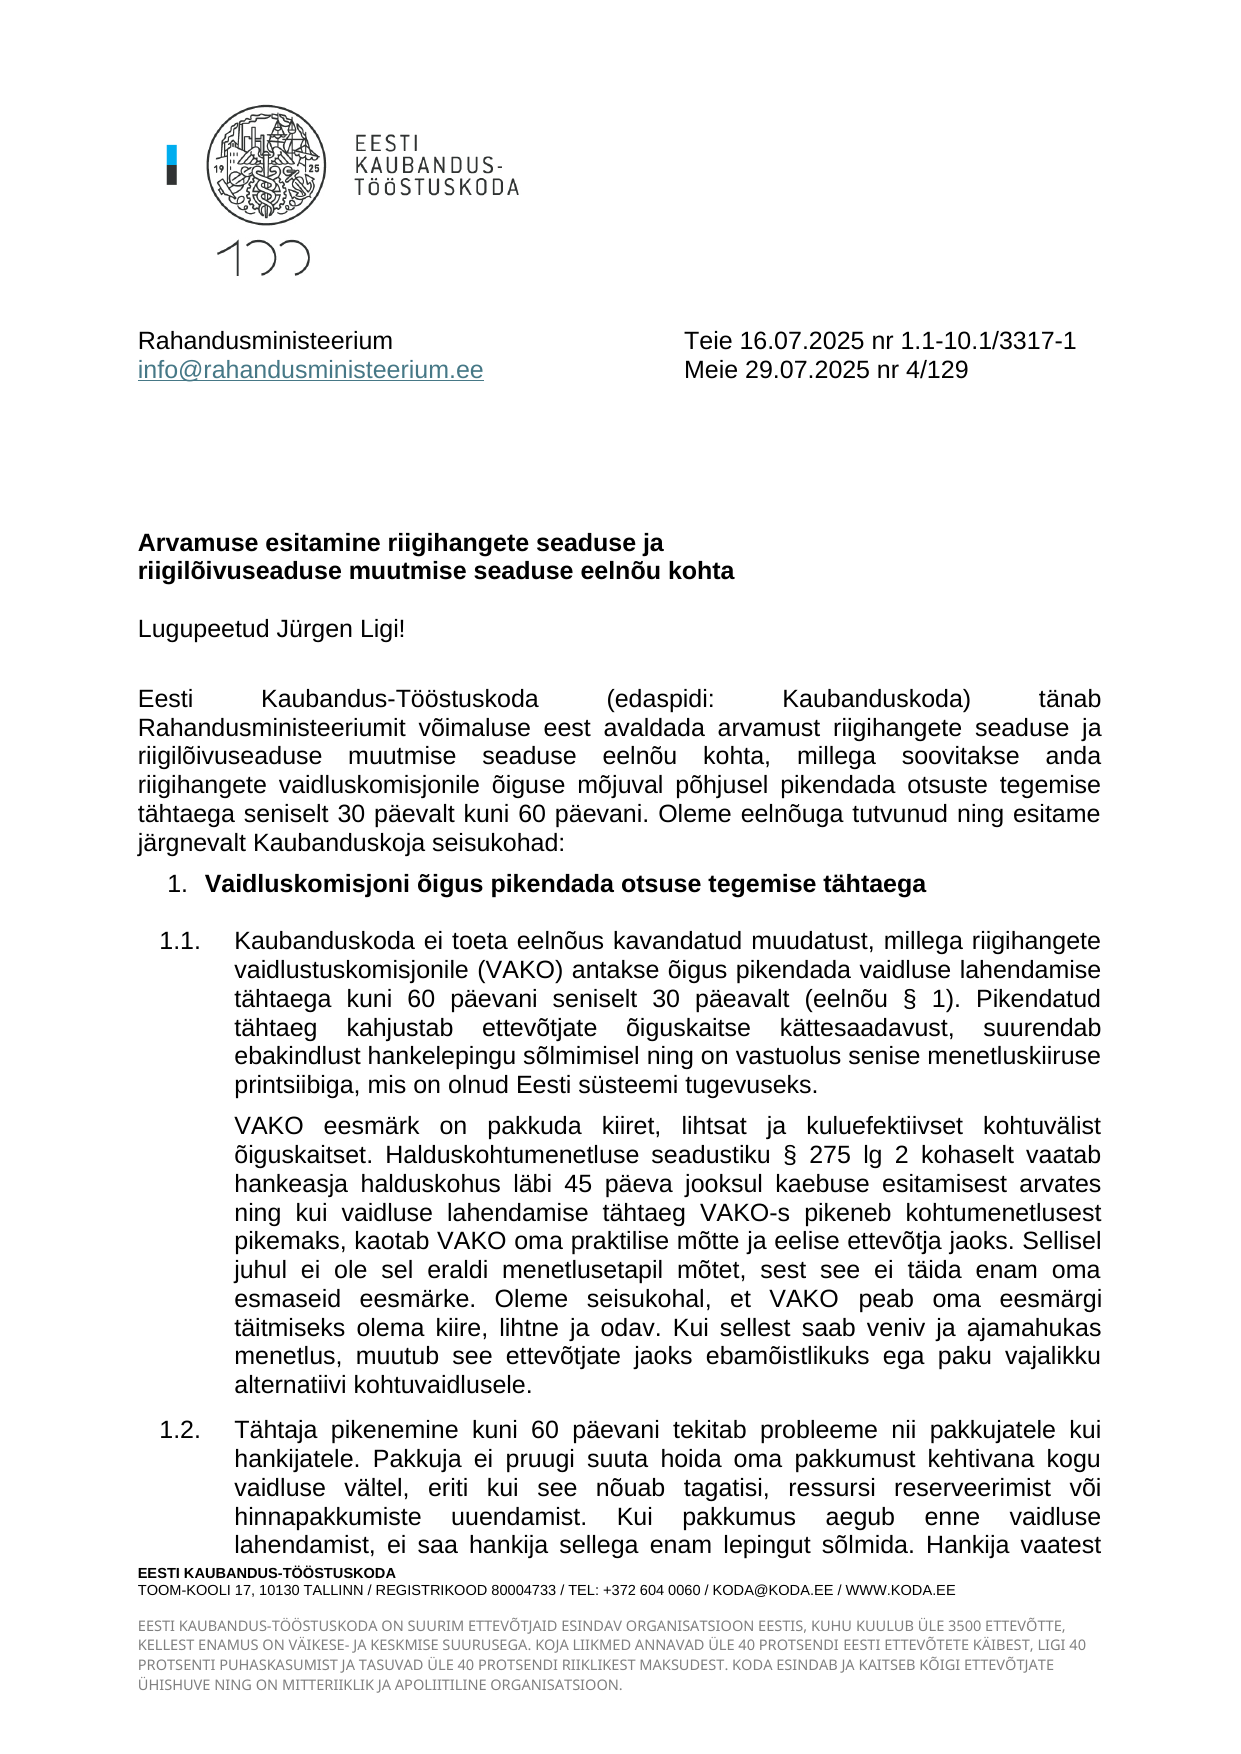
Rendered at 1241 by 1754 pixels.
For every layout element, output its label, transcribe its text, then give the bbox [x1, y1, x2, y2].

text Eesti Kaubandus-Tööstuskoda (edaspidi: Kaubanduskoda) tänab Rahandusministeeriumit võimaluse eest avaldada arvamust riigihangete seaduse ja riigilõivuseaduse muutmise seaduse eelnõu kohta, millega soovitakse anda riigihangete vaidluskomisjonile õiguse mõjuval põhjusel pikendada otsuste tegemise tähtaega seniselt 30 päevalt kuni 60 päevani. Oleme eelnõuga tutvunud ning esitame järgnevalt Kaubanduskoja seisukohad: [138, 684, 1103, 856]
text riigilõivuseaduse muutmise seaduse eelnõu kohta [138, 556, 1103, 585]
text Rahandusministeerium Teie 16.07.2025 nr 1.1-10.1/3317-1 [138, 326, 1103, 355]
text VAKO eesmärk on pakkuda kiiret, lihtsat ja kuluefektiivset kohtuvälist õiguskaitset. Halduskohtumenetluse seadustiku § 275 lg 2 kohaselt vaatab hankeasja halduskohus läbi 45 päeva jooksul kaebuse esitamisest arvates ning kui vaidluse lahendamise tähtaeg VAKO-s pikeneb kohtumenetlusest pikemaks, kaotab VAKO oma praktilise mõtte ja eelise ettevõtja jaoks. Sellisel juhul ei ole sel eraldi menetlusetapil mõtet, sest see ei täida enam oma esmaseid eesmärke. Oleme seisukohal, et VAKO peab oma eesmärgi täitmiseks olema kiire, lihtne ja odav. Kui sellest saab veniv ja ajamahukas menetlus, muutub see ettevõtjate jaoks ebamõistlikuks ega paku vajalikku alternatiivi kohtuvaidlusele. [234, 1111, 1103, 1399]
text Lugupeetud Jürgen Ligi! [138, 614, 1103, 643]
list Vaidluskomisjoni õigus pikendada otsuse tegemise tähtaega [167, 869, 1103, 898]
list Kaubanduskoda ei toeta eelnõus kavandatud muudatust, millega riigihangete vaidlustuskomisjonile (VAKO) antakse õigus pikendada vaidluse lahendamise tähtaega kuni 60 päevani seniselt 30 päeavalt (eelnõu § 1). Pikendatud tähtaeg kahjustab ettevõtjate õiguskaitse kättesaadavust, suurendab ebakindlust hankelepingu sõlmimisel ning on vastuolus senise menetluskiiruse printsiibiga, mis on olnud Eesti süsteemi tugevuseks. [159, 926, 1103, 1099]
text info@rahandusministeerium.ee Meie 29.07.2025 nr 4/129 [138, 355, 1103, 384]
picture [137, 82, 543, 298]
text Arvamuse esitamine riigihangete seaduse ja [138, 528, 1103, 556]
